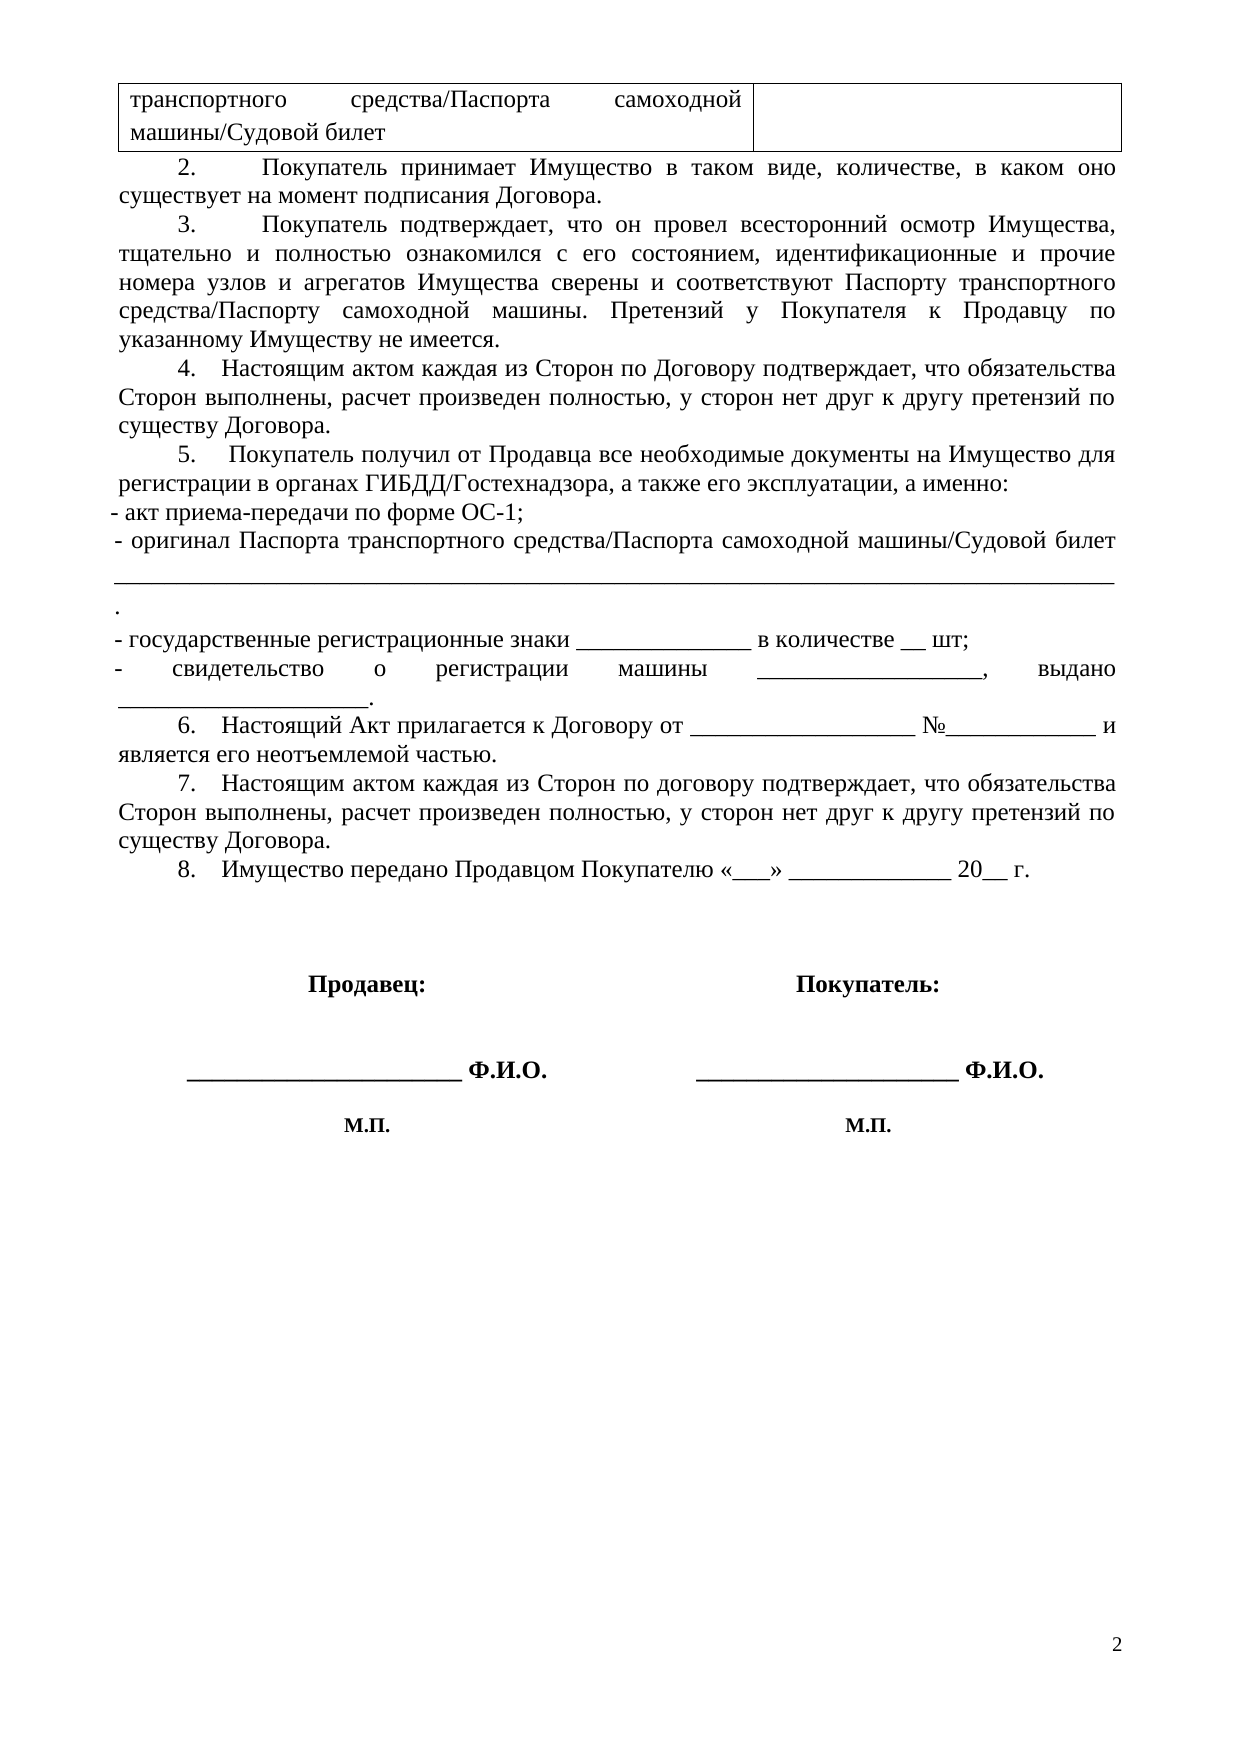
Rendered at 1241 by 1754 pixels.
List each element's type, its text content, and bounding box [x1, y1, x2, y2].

table_header Покупатель принимает Имущество в таком виде, количестве, в каком оно существует на момент подписания Договора. Покупатель подтверждает, что он провел всесторонний осмотр Имущества, тщательно и полностью ознакомился с его состоянием, идентификационные и прочие номера узлов и агрегатов Имущества сверены и соответствуют Паспорту транспортного средства/Паспорту самоходной машины. Претензий у Покупателя к Продавцу по указанному Имуществу не имеется. Настоящим актом каждая из Сторон по Договору подтверждает, что обязательства Сторон выполнены, расчет произведен полностью, у сторон нет друг к другу претензий по существу Договора. Покупатель получил от Продавца все необходимые документы на Имущество для регистрации в органах ГИБДД/Гостехнадзора, а также его эксплуатации, а именно: - акт приема-передачи по форме ОС-1; - оригинал Паспорта транспортного средства/Паспорта самоходной машины/Судовой билет ________________________________________________________________________________. - государственные регистрационные знаки ______________ в количестве __ шт; - свидетельство о регистрации машины __________________, выдано ____________________. Настоящий Акт прилагается к Договору от __________________ №____________ и является его неотъемлемой частью. Настоящим актом каждая из Сторон по договору подтверждает, что обязательства Сторон выполнены, расчет произведен полностью, у сторон нет друг к другу претензий по существу Договора. Имущество передано Продавцом Покупателю «___» _____________ 20__ г. [103, 152, 1128, 969]
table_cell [119, 84, 753, 151]
table_cell Продавец: ______________________ Ф.И.О. М.П. [113, 969, 621, 1137]
table_cell [754, 84, 1121, 151]
table_cell Покупатель: _____________________ Ф.И.О. М.П. [621, 969, 1115, 1137]
